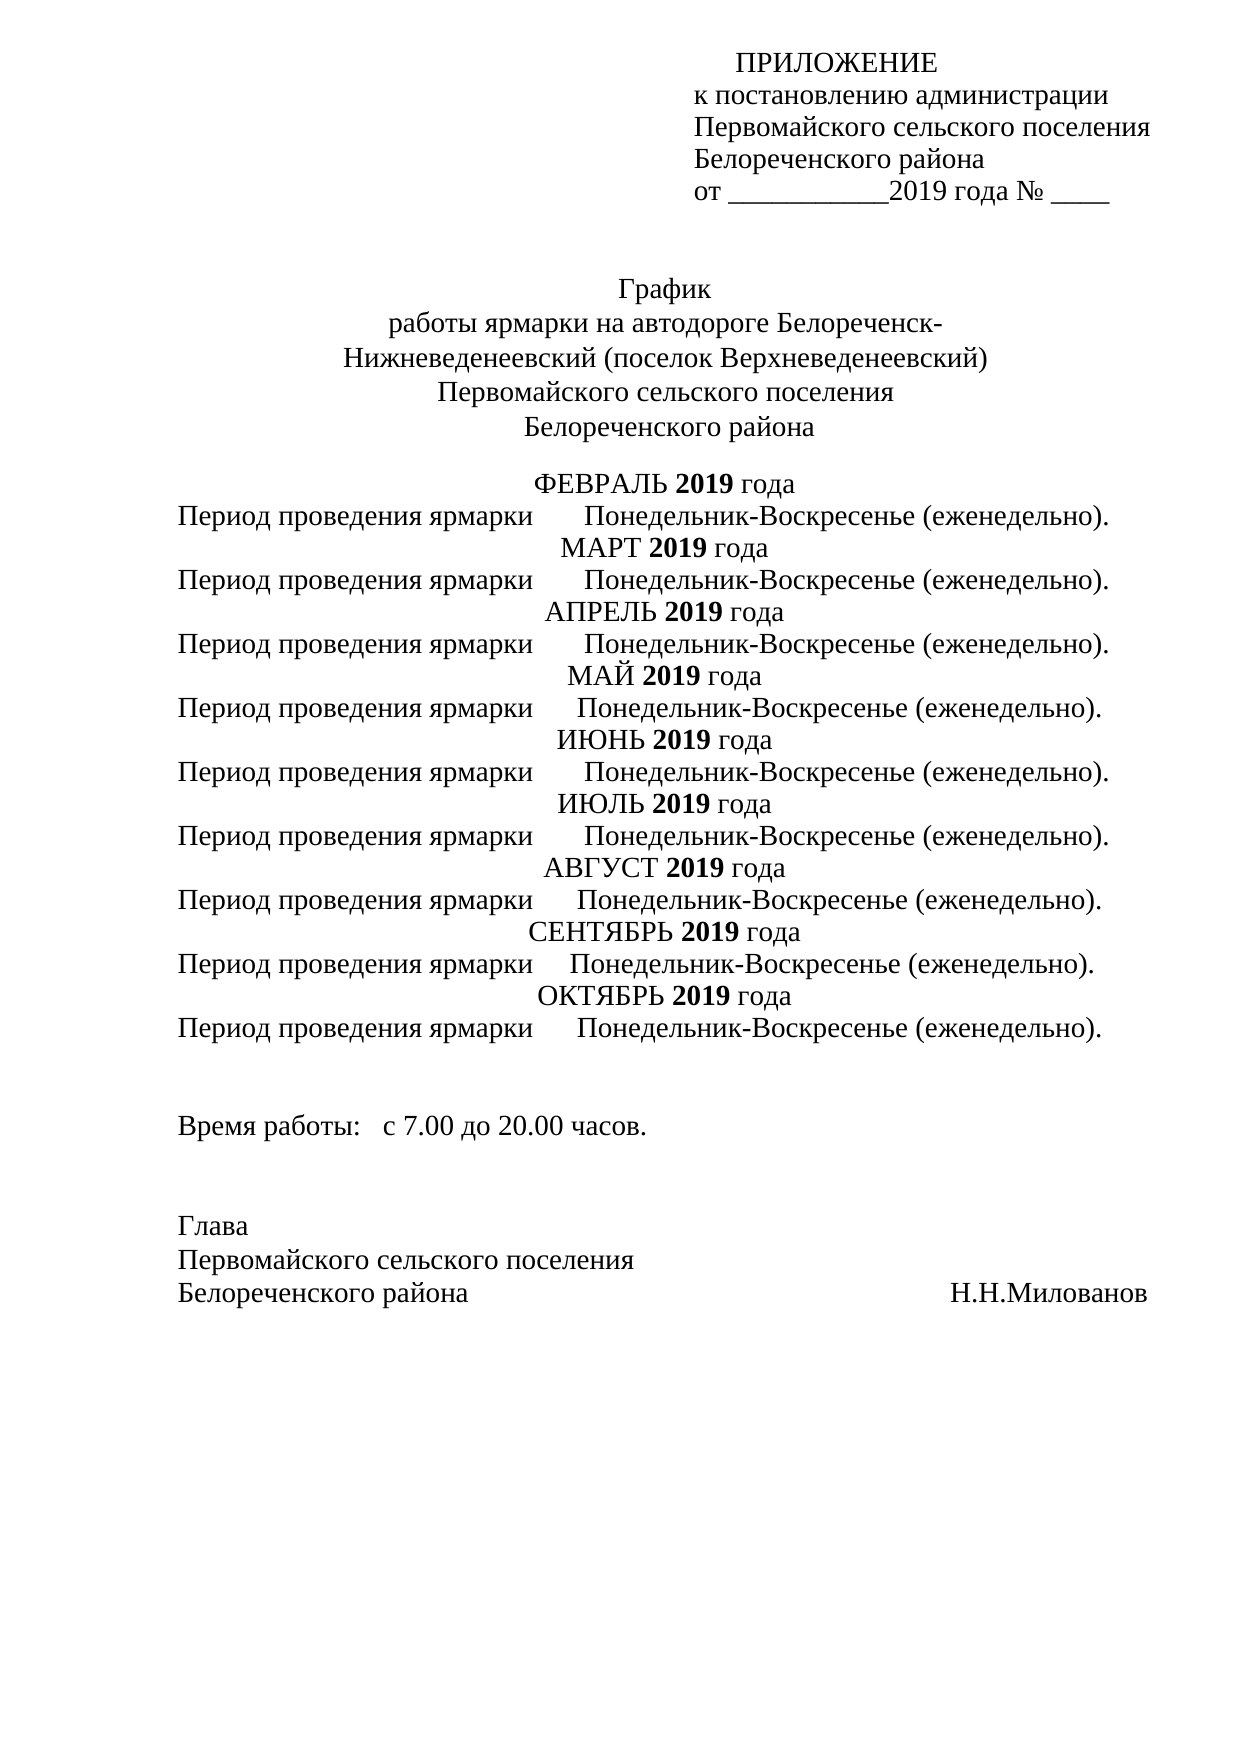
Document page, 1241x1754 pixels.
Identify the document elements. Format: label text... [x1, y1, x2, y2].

text МАРТ 2019 года [177, 532, 1152, 564]
text Период проведения ярмарки Понедельник-Воскресенье (еженедельно). [177, 500, 1152, 532]
text ИЮНЬ 2019 года [177, 724, 1152, 756]
text График [177, 273, 1152, 305]
text ФЕВРАЛЬ 2019 года [177, 468, 1152, 500]
text АПРЕЛЬ 2019 года [177, 596, 1152, 628]
text МАЙ 2019 года [177, 660, 1152, 692]
text Период проведения ярмарки Понедельник-Воскресенье (еженедельно). [177, 564, 1152, 596]
text Период проведения ярмарки Понедельник-Воскресенье (еженедельно). [177, 628, 1152, 660]
text ИЮЛЬ 2019 года [177, 788, 1152, 820]
text Период проведения ярмарки Понедельник-Воскресенье (еженедельно). [177, 884, 1152, 916]
text Период проведения ярмарки Понедельник-Воскресенье (еженедельно). [177, 820, 1152, 852]
text к постановлению администрации [693, 79, 1152, 111]
text Период проведения ярмарки Понедельник-Воскресенье (еженедельно). [177, 1012, 1152, 1044]
text Глава [177, 1208, 1152, 1242]
text АВГУСТ 2019 года [177, 852, 1152, 884]
text Период проведения ярмарки Понедельник-Воскресенье (еженедельно). [177, 692, 1152, 724]
text работы ярмарки на автодороге Белореченск-Нижневеденеевский (поселок Верхневеденеевский) Первомайского сельского поселения [298, 305, 1033, 409]
text Белореченского района [298, 409, 1033, 443]
text ПРИЛОЖЕНИЕ [693, 47, 1152, 79]
text Белореченского района Н.Н.Милованов [177, 1275, 1152, 1309]
text СЕНТЯБРЬ 2019 года [177, 916, 1152, 948]
text Белореченского района от ___________2019 года № ____ [693, 143, 1152, 207]
text ОКТЯБРЬ 2019 года [177, 980, 1152, 1012]
text Время работы: с 7.00 до 20.00 часов. [177, 1108, 1152, 1141]
text Первомайского сельского поселения [693, 111, 1152, 143]
text Период проведения ярмарки Понедельник-Воскресенье (еженедельно). [177, 948, 1152, 980]
text Период проведения ярмарки Понедельник-Воскресенье (еженедельно). [177, 756, 1152, 788]
text Первомайского сельского поселения [177, 1242, 1152, 1275]
